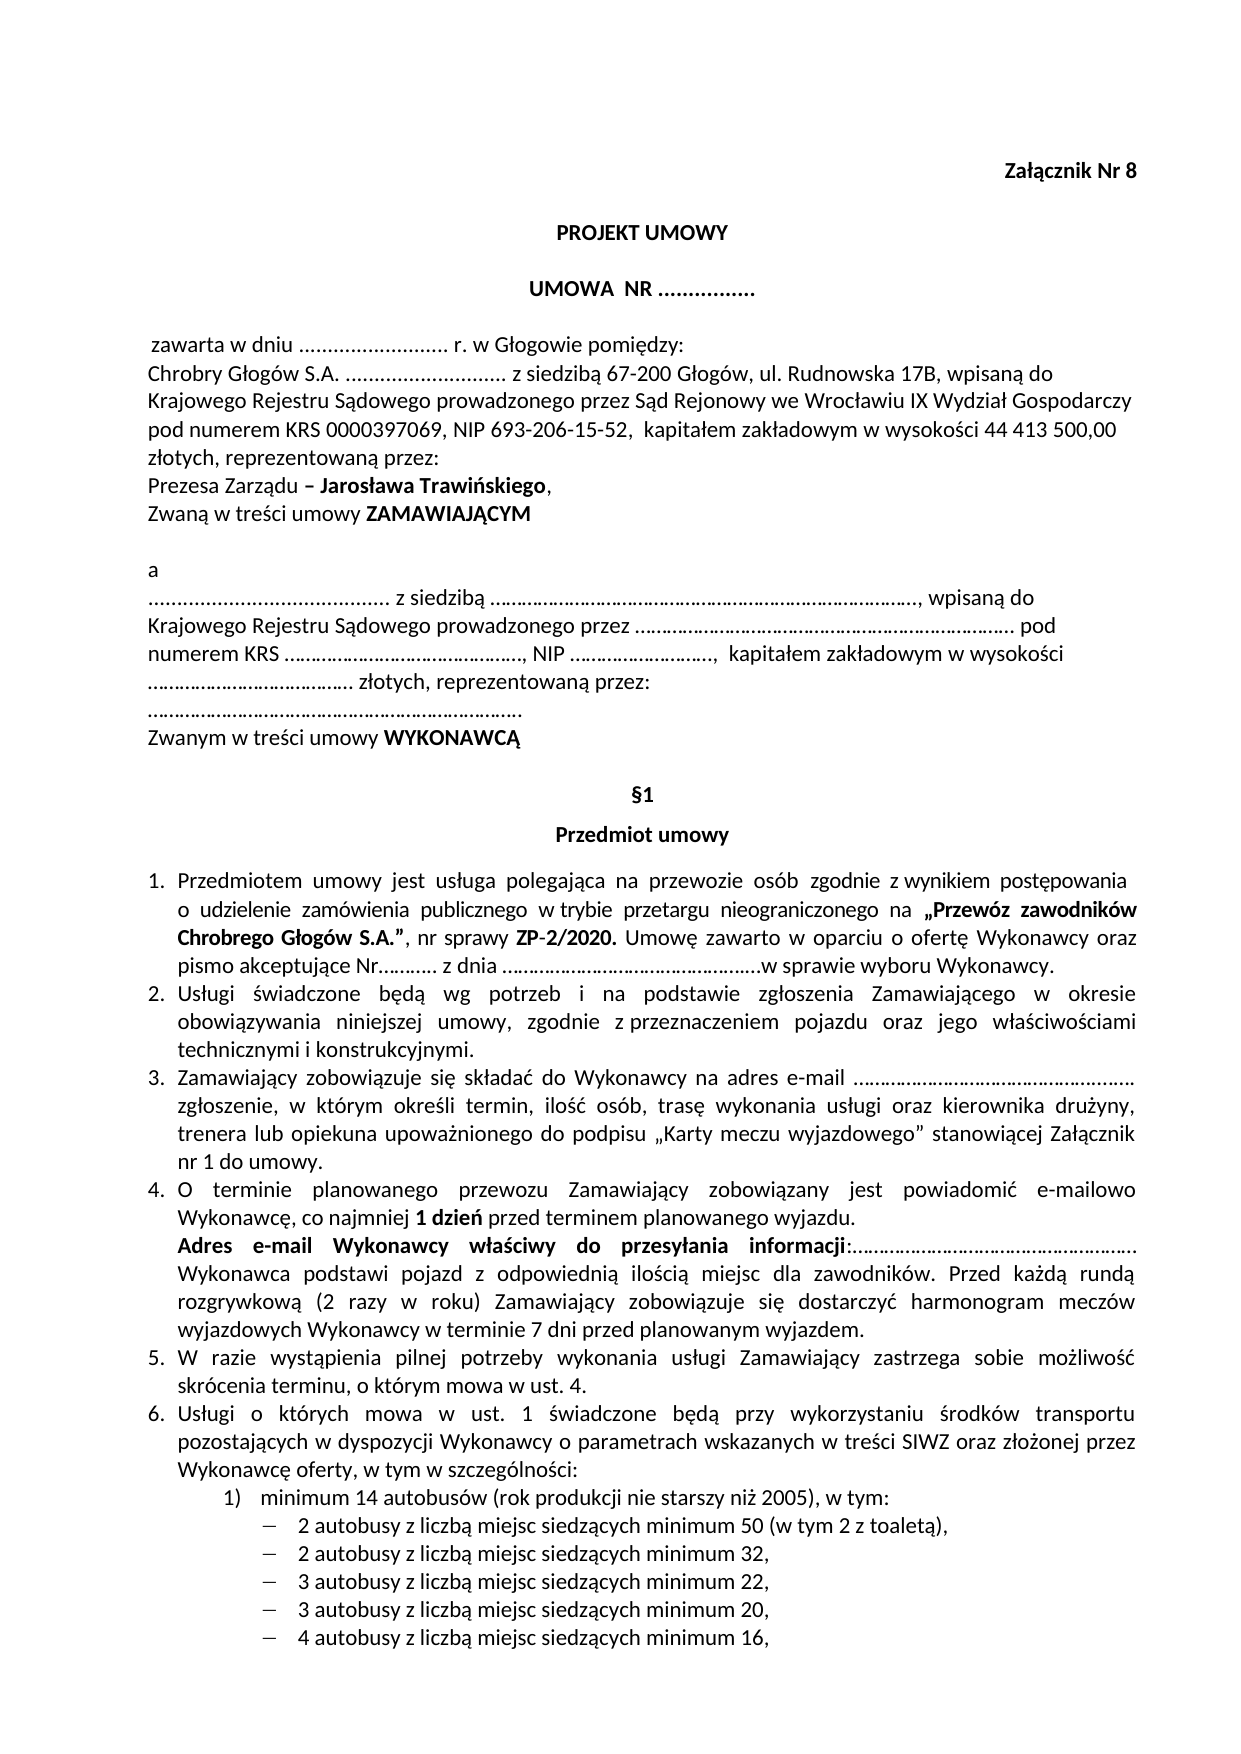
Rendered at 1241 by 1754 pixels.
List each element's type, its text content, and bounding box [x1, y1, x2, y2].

list 3 autobusy z liczbą miejsc siedzących minimum 20, [260, 1595, 1137, 1623]
list 3 autobusy z liczbą miejsc siedzących minimum 22, [260, 1567, 1137, 1595]
text Zwaną w treści umowy ZAMAWIAJĄCYM [148, 499, 1137, 527]
list Usługi o których mowa w ust. 1 świadczone będą przy wykorzystaniu środków transportu pozostających w dyspozycji Wykonawcy o parametrach wskazanych w treści SIWZ oraz złożonej przez Wykonawcę oferty, w tym w szczególności: [148, 1399, 1137, 1483]
list 4 autobusy z liczbą miejsc siedzących minimum 16, [260, 1623, 1137, 1651]
text …………………………………………………………….. [148, 695, 1137, 723]
list 2 autobusy z liczbą miejsc siedzących minimum 32, [260, 1539, 1137, 1567]
list 2 autobusy z liczbą miejsc siedzących minimum 50 (w tym 2 z toaletą), [260, 1511, 1137, 1539]
text zawarta w dniu .......................... r. w Głogowie pomiędzy: [151, 331, 1137, 359]
list minimum 14 autobusów (rok produkcji nie starszy niż 2005), w tym: [223, 1483, 1137, 1511]
text UMOWA NR ................ [148, 274, 1137, 303]
text §1 [148, 780, 1137, 808]
text Przedmiot umowy [148, 821, 1137, 849]
list Załącznik Nr 8 [148, 156, 1137, 184]
list O terminie planowanego przewozu Zamawiający zobowiązany jest powiadomić e-mailowo Wykonawcę, co najmniej 1 dzień przed terminem planowanego wyjazdu. [148, 1175, 1137, 1231]
text .......................................... z siedzibą ………………………………………………………………………, wpisaną do Krajowego Rejestru Sądowego prowadzonego przez ……………………………………………………………… pod numerem KRS ………………………………………, NIP ………………………, kapitałem zakładowym w wysokości ………………………………… złotych, reprezentowaną przez: [148, 583, 1137, 695]
text PROJEKT UMOWY [148, 218, 1137, 247]
list Zamawiający zobowiązuje się składać do Wykonawcy na adres e-mail ………………………………………....…. zgłoszenie, w którym określi termin, ilość osób, trasę wykonania usługi oraz kierownika drużyny, trenera lub opiekuna upoważnionego do podpisu „Karty meczu wyjazdowego” stanowiącej Załącznik nr 1 do umowy. [148, 1063, 1137, 1175]
text Chrobry Głogów S.A. ............................ z siedzibą 67-200 Głogów, ul. Rudnowska 17B, wpisaną do Krajowego Rejestru Sądowego prowadzonego przez Sąd Rejonowy we Wrocławiu IX Wydział Gospodarczy pod numerem KRS 0000397069, NIP 693-206-15-52, kapitałem zakładowym w wysokości 44 413 500,00 złotych, reprezentowaną przez: [148, 359, 1137, 471]
list Przedmiotem umowy jest usługa polegająca na przewozie osób zgodnie z wynikiem postępowania o udzielenie zamówienia publicznego w trybie przetargu nieograniczonego na „Przewóz zawodników Chrobrego Głogów S.A.”, nr sprawy ZP-2/2020. Umowę zawarto w oparciu o ofertę Wykonawcy oraz pismo akceptujące Nr……….. z dnia ……………………………………….…w sprawie wyboru Wykonawcy. [148, 867, 1137, 979]
text Prezesa Zarządu – Jarosława Trawińskiego, [148, 471, 1137, 499]
text Zwanym w treści umowy WYKONAWCĄ [148, 723, 1137, 751]
text Adres e-mail Wykonawcy właściwy do przesyłania informacji:……………………………………………… Wykonawca podstawi pojazd z odpowiednią ilością miejsc dla zawodników. Przed każdą rundą rozgrywkową (2 razy w roku) Zamawiający zobowiązuje się dostarczyć harmonogram meczów wyjazdowych Wykonawcy w terminie 7 dni przed planowanym wyjazdem. [177, 1231, 1137, 1343]
text a [148, 555, 1137, 583]
list Usługi świadczone będą wg potrzeb i na podstawie zgłoszenia Zamawiającego w okresie obowiązywania niniejszej umowy, zgodnie z przeznaczeniem pojazdu oraz jego właściwościami technicznymi i konstrukcyjnymi. [148, 979, 1137, 1063]
list W razie wystąpienia pilnej potrzeby wykonania usługi Zamawiający zastrzega sobie możliwość skrócenia terminu, o którym mowa w ust. 4. [148, 1343, 1137, 1399]
